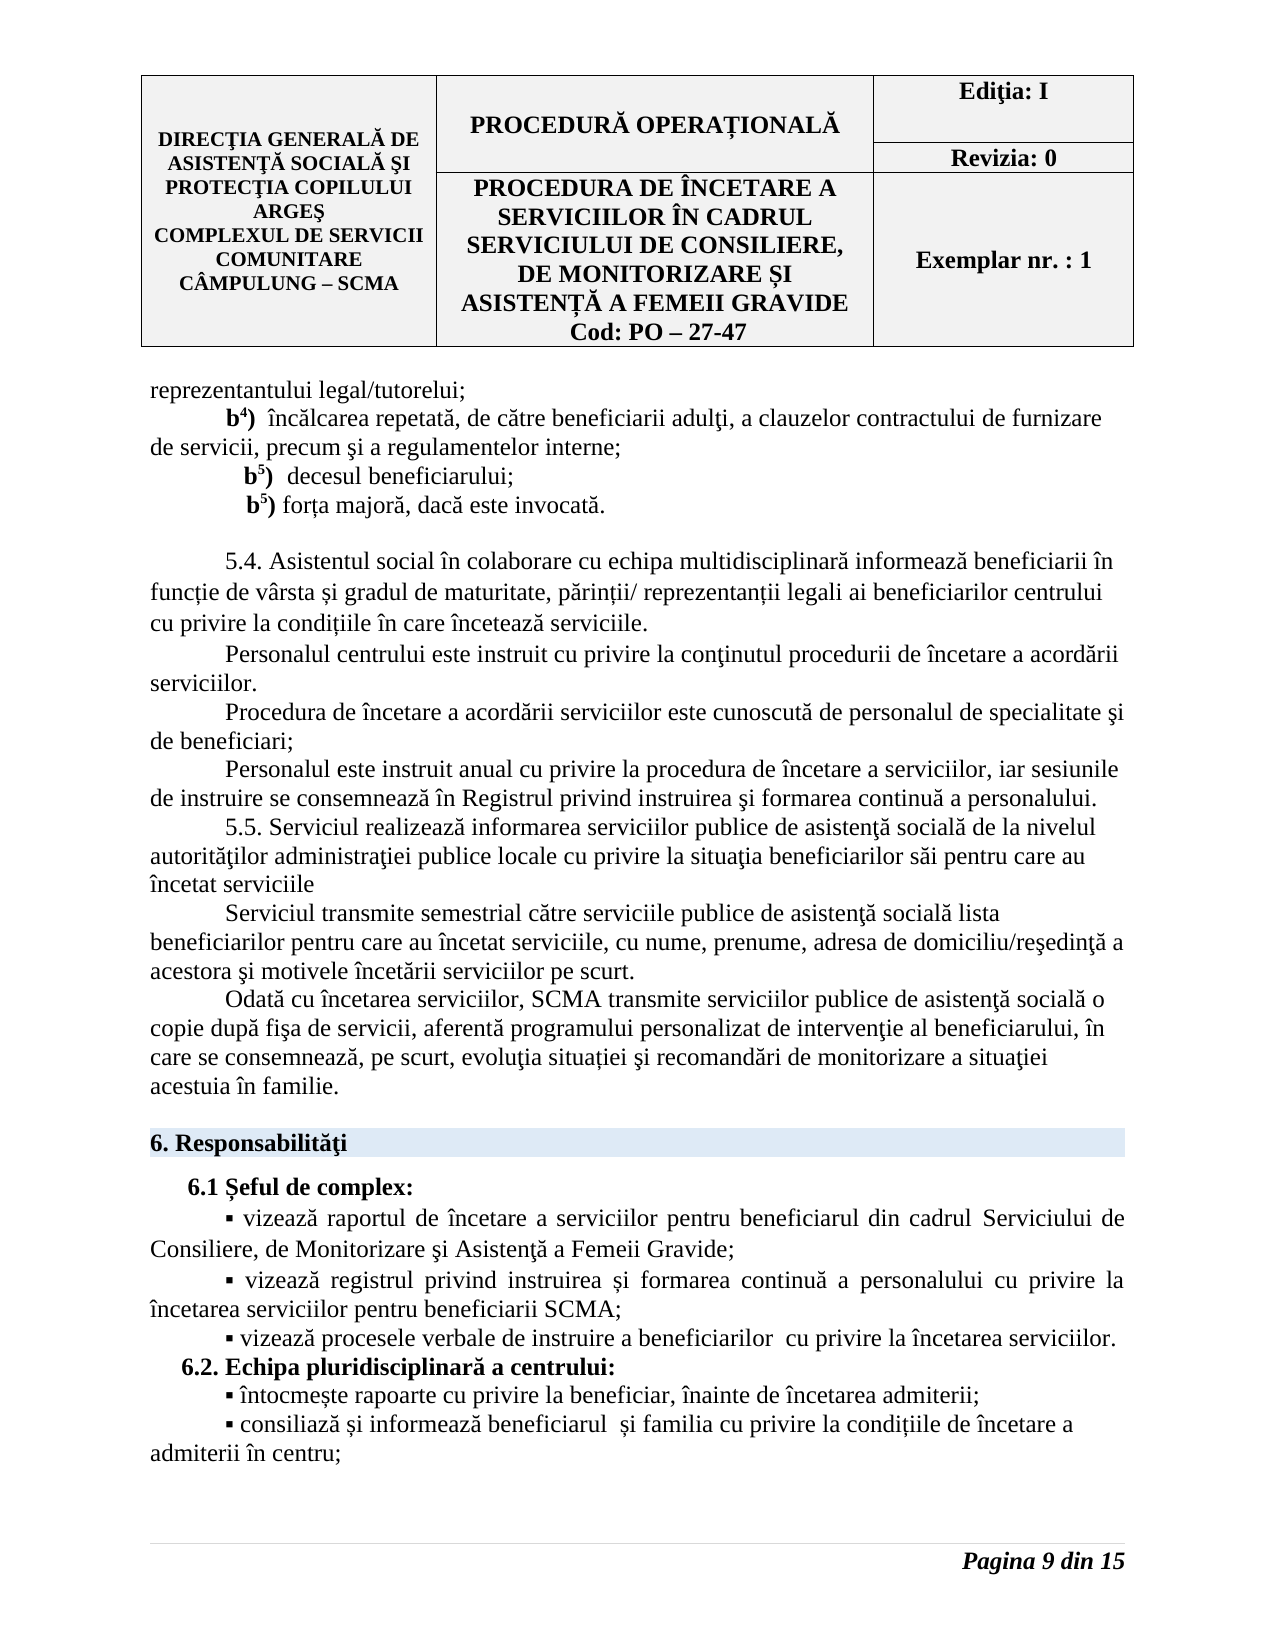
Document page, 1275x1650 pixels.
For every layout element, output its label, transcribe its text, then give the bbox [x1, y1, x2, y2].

text Odată cu încetarea serviciilor, SCMA transmite serviciilor publice de asistenţă socială o copie după fişa de servicii, aferentă programului personalizat de intervenţie al beneficiarului, în care se consemnează, pe scurt, evoluţia situației şi recomandări de monitorizare a situaţiei acestuia în familie. [150, 984, 1125, 1099]
text ▪ vizează raportul de încetare a serviciilor pentru beneficiarul din cadrul Serviciului de Consiliere, de Monitorizare şi Asistenţă a Femeii Gravide; [150, 1203, 1125, 1263]
text 6.2. Echipa pluridisciplinară a centrului: [150, 1352, 1125, 1380]
text reprezentantului legal/tutorelui; [150, 375, 1125, 403]
text Serviciul transmite semestrial către serviciile publice de asistenţă socială lista beneficiarilor pentru care au încetat serviciile, cu nume, prenume, adresa de domiciliu/reşedinţă a acestora şi motivele încetării serviciilor pe scurt. [150, 898, 1125, 984]
text ▪ întocmește rapoarte cu privire la beneficiar, înainte de încetarea admiterii; [150, 1380, 1125, 1409]
text b4) încălcarea repetată, de către beneficiarii adulţi, a clauzelor contractului de furnizare de servicii, precum şi a regulamentelor interne; [150, 403, 1125, 461]
text Procedura de încetare a acordării serviciilor este cunoscută de personalul de specialitate şi de beneficiari; [150, 697, 1125, 754]
text ▪ vizează procesele verbale de instruire a beneficiarilor cu privire la încetarea serviciilor. [150, 1323, 1125, 1352]
text Personalul centrului este instruit cu privire la conţinutul procedurii de încetare a acordării serviciilor. [150, 639, 1125, 697]
text admiterii în centru; [150, 1438, 1125, 1467]
text ▪ vizează registrul privind instruirea și formarea continuă a personalului cu privire la încetarea serviciilor pentru beneficiarii SCMA; [150, 1265, 1125, 1323]
text b5) decesul beneficiarului; [150, 461, 1125, 490]
text 6.1 Șeful de complex: [150, 1172, 1125, 1201]
text ▪ consiliază și informează beneficiarul și familia cu privire la condițiile de încetare a [150, 1409, 1125, 1438]
text 5.5. Serviciul realizează informarea serviciilor publice de asistenţă socială de la nivelul autorităţilor administraţiei publice locale cu privire la situaţia beneficiarilor săi pentru care au încetat serviciile [150, 812, 1125, 898]
text 6. Responsabilităţi [150, 1128, 1125, 1157]
text 5.4. Asistentul social în colaborare cu echipa multidisciplinară informează beneficiarii în funcție de vârsta și gradul de maturitate, părinții/ reprezentanții legali ai beneficiarilor centrului cu privire la condițiile în care încetează serviciile. [150, 546, 1125, 637]
text b5) forța majoră, dacă este invocată. [150, 490, 1125, 518]
text Personalul este instruit anual cu privire la procedura de încetare a serviciilor, iar sesiunile de instruire se consemnează în Registrul privind instruirea şi formarea continuă a personalului. [150, 754, 1125, 812]
